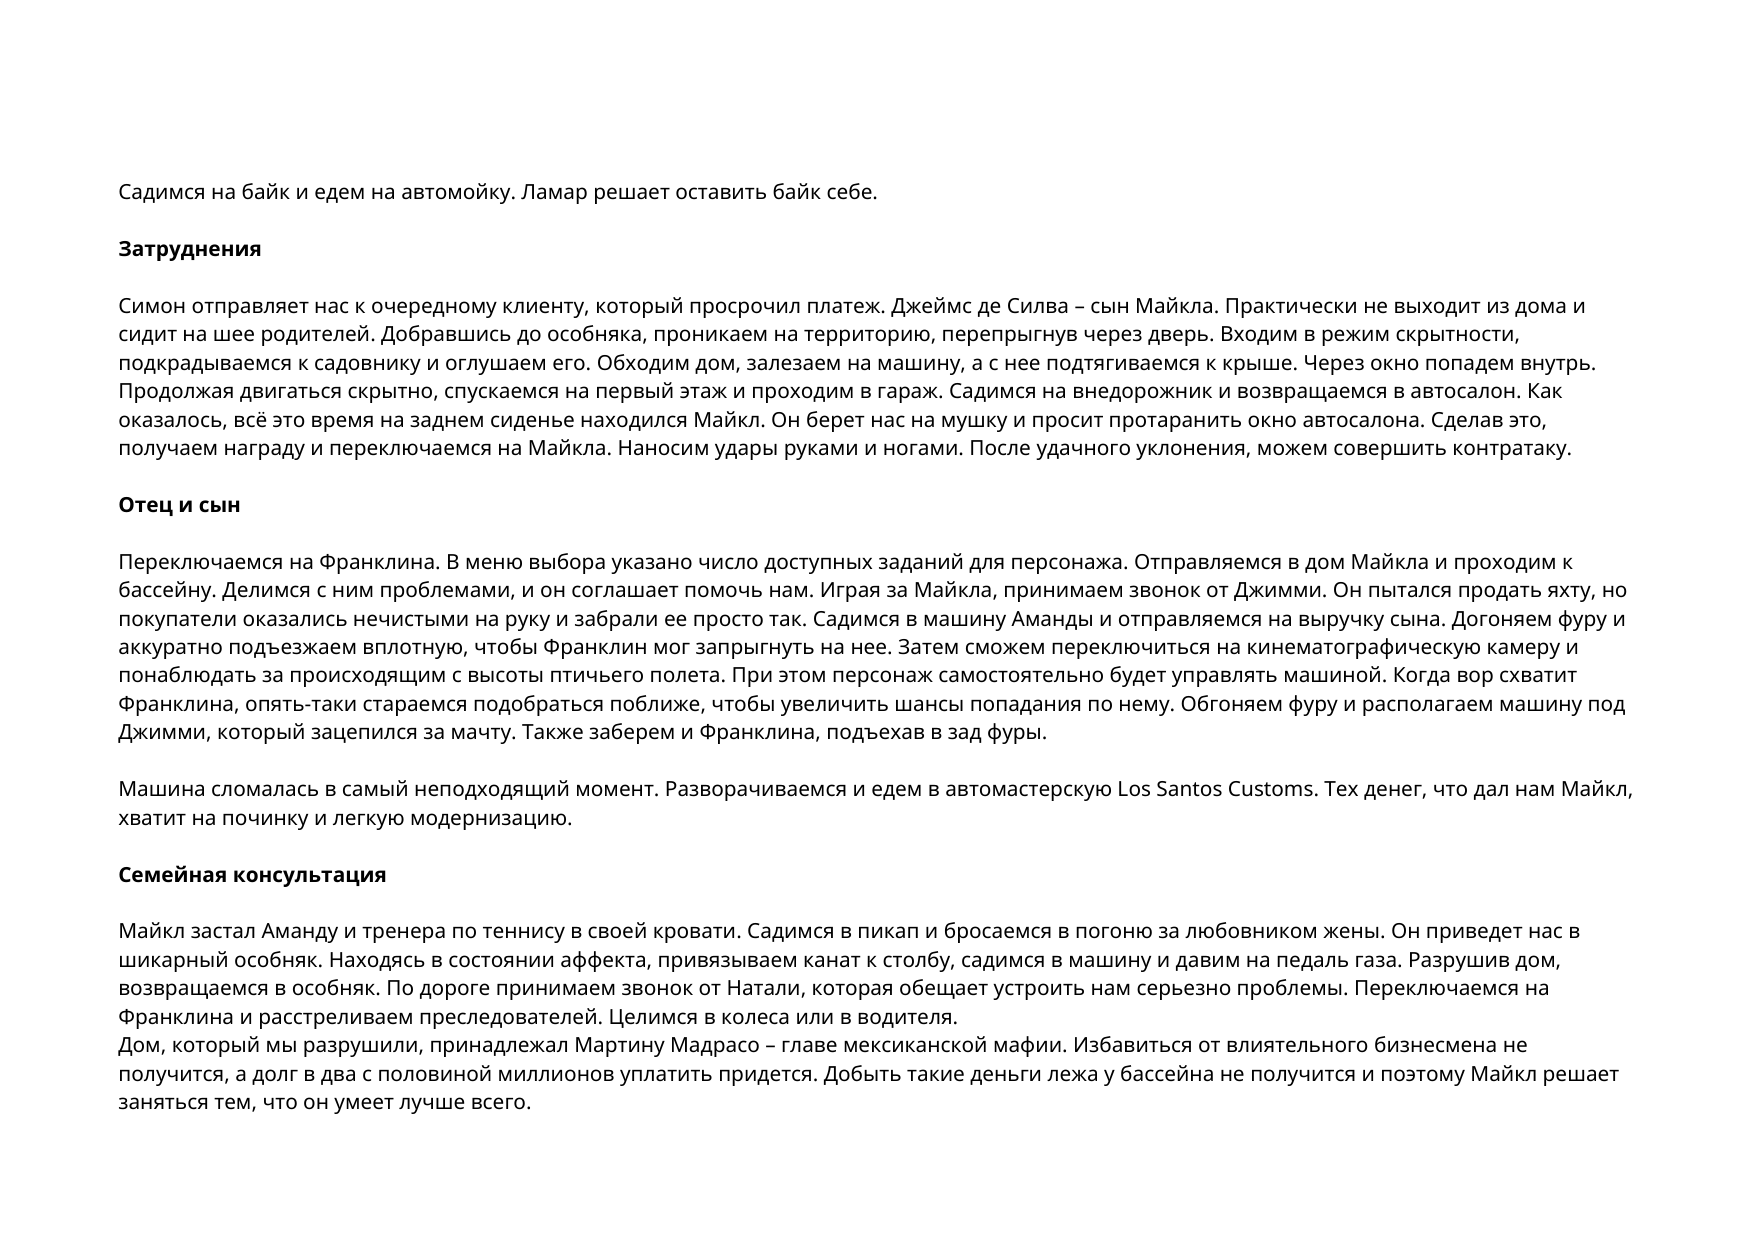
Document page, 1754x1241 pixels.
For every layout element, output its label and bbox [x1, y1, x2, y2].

text [118, 1030, 1636, 1144]
text [118, 177, 1636, 1030]
